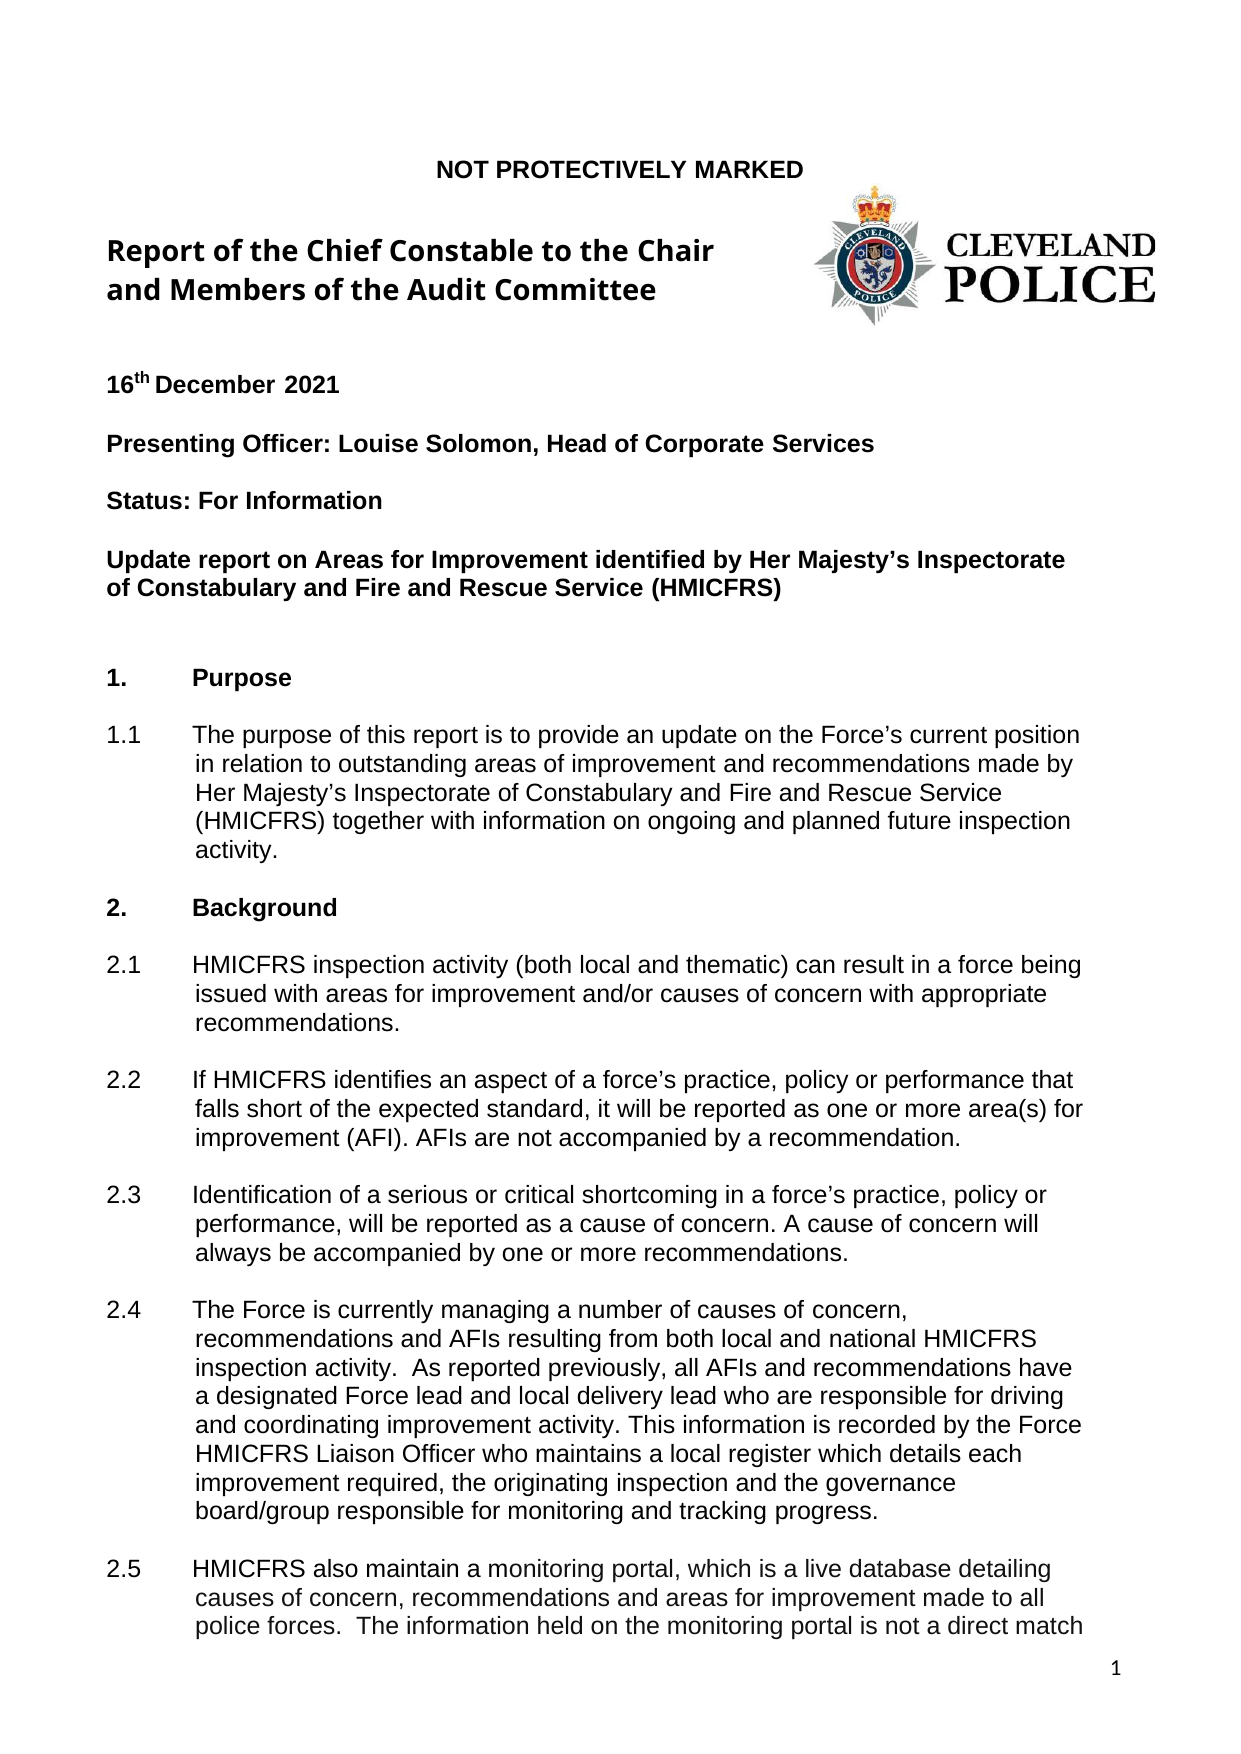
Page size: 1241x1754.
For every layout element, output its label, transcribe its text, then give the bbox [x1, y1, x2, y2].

list The purpose of this report is to provide an update on the Force’s current position in relation to outstanding areas of improvement and recommendations made by Her Majesty’s Inspectorate of Constabulary and Fire and Rescue Service (HMICFRS) together with information on ongoing and planned future inspection activity. [106, 720, 1083, 864]
list Identification of a serious or critical shortcoming in a force’s practice, policy or performance, will be reported as a cause of concern. A cause of concern will always be accompanied by one or more recommendations. [106, 1180, 1088, 1266]
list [106, 1554, 1088, 1640]
list If HMICFRS identifies an aspect of a force’s practice, policy or performance that falls short of the expected standard, it will be reported as one or more area(s) for improvement (AFI). AFIs are not accompanied by a recommendation. [106, 1065, 1088, 1151]
list The Force is currently managing a number of causes of concern, recommendations and AFIs resulting from both local and national HMICFRS inspection activity. As reported previously, all AFIs and recommendations have a designated Force lead and local delivery lead who are responsible for driving and coordinating improvement activity. This information is recorded by the Force HMICFRS Liaison Officer who maintains a local register which details each improvement required, the originating inspection and the governance board/group responsible for monitoring and tracking progress. [106, 1295, 1088, 1525]
text Presenting Officer: Louise Solomon, Head of Corporate Services [106, 429, 934, 457]
text 16th December 2021 [106, 368, 934, 398]
picture [810, 183, 1156, 329]
list Purpose [106, 662, 934, 691]
text Update report on Areas for Improvement identified by Her Majesty’s Inspectorate of Constabulary and Fire and Rescue Service (HMICFRS) [106, 544, 1083, 602]
list HMICFRS inspection activity (both local and thematic) can result in a force being issued with areas for improvement and/or causes of concern with appropriate recommendations. [106, 950, 1088, 1036]
subtitle Background [106, 892, 934, 921]
text Status: For Information [106, 486, 934, 515]
text Report of the Chief Constable to the Chair and Members of the Audit Committee [106, 230, 747, 309]
subtitle NOT PROTECTIVELY MARKED [436, 155, 934, 183]
